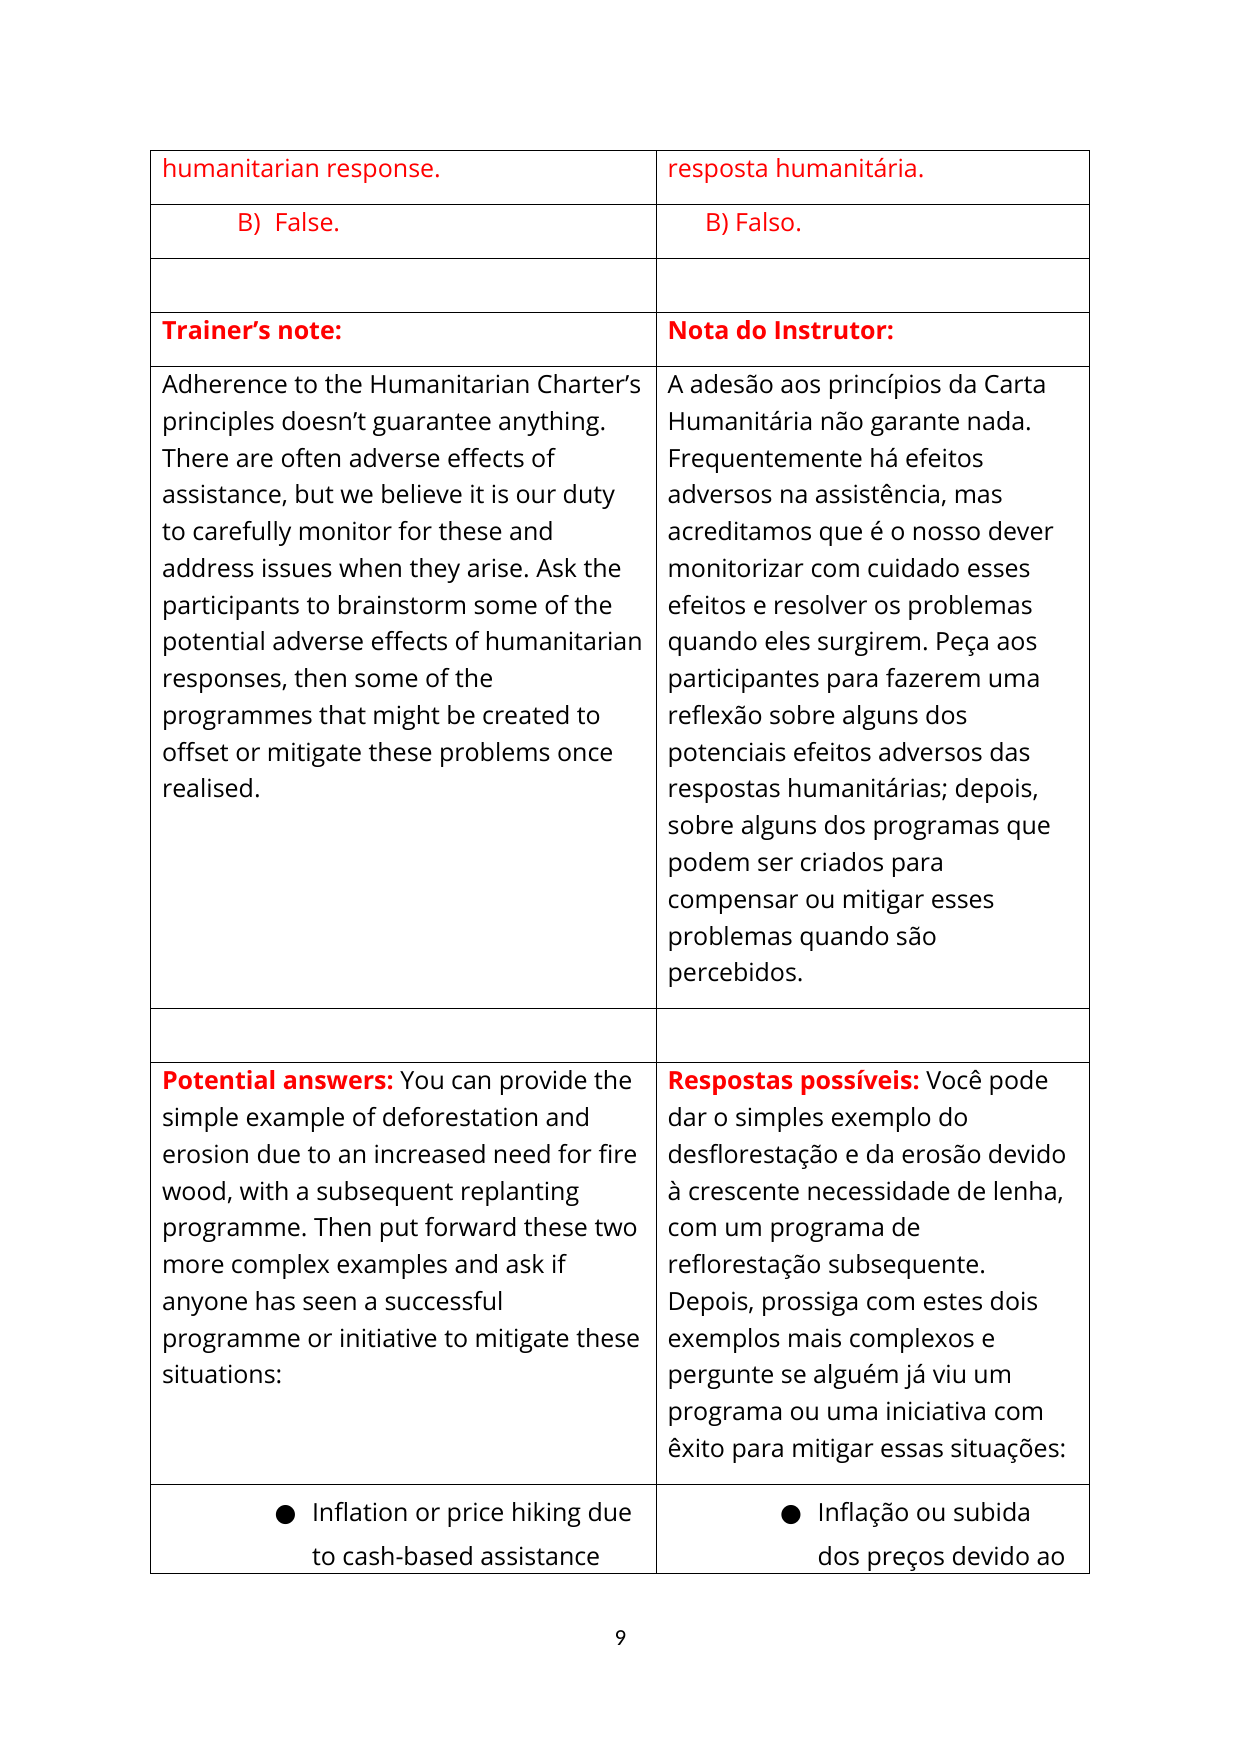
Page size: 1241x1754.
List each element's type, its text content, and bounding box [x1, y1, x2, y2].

table_cell Potential answers: You can provide the simple example of deforestation and erosion due to an increased need for fire wood, with a subsequent replanting programme. Then put forward these two more complex examples and ask if anyone has seen a successful programme or initiative to mitigate these situations: [151, 1063, 656, 1483]
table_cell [151, 151, 656, 204]
table_cell [151, 259, 656, 312]
table_cell Nota do Instrutor: [657, 313, 1089, 366]
table_cell A adesão aos princípios da Carta Humanitária não garante nada. Frequentemente há efeitos adversos na assistência, mas acreditamos que é o nosso dever monitorizar com cuidado esses efeitos e resolver os problemas quando eles surgirem. Peça aos participantes para fazerem uma reflexão sobre alguns dos potenciais efeitos adversos das respostas humanitárias; depois, sobre alguns dos programas que podem ser criados para compensar ou mitigar esses problemas quando são percebidos. [657, 367, 1089, 1008]
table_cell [657, 151, 1089, 204]
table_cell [657, 1485, 1089, 1572]
table_cell [657, 259, 1089, 312]
table_cell Respostas possíveis: Você pode dar o simples exemplo do desflorestação e da erosão devido à crescente necessidade de lenha, com um programa de reflorestação subsequente. Depois, prossiga com estes dois exemplos mais complexos e pergunte se alguém já viu um programa ou uma iniciativa com êxito para mitigar essas situações: [657, 1063, 1089, 1483]
table_cell False. [151, 205, 656, 258]
table_cell Adherence to the Humanitarian Charter’s principles doesn’t guarantee anything. There are often adverse effects of assistance, but we believe it is our duty to carefully monitor for these and address issues when they arise. Ask the participants to brainstorm some of the potential adverse effects of humanitarian responses, then some of the programmes that might be created to offset or mitigate these problems once realised. [151, 367, 656, 1008]
table_cell [151, 1009, 656, 1062]
table_cell [657, 1009, 1089, 1062]
table_cell B) Falso. [657, 205, 1089, 258]
table_cell Trainer’s note: [151, 313, 656, 366]
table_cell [151, 1485, 656, 1572]
